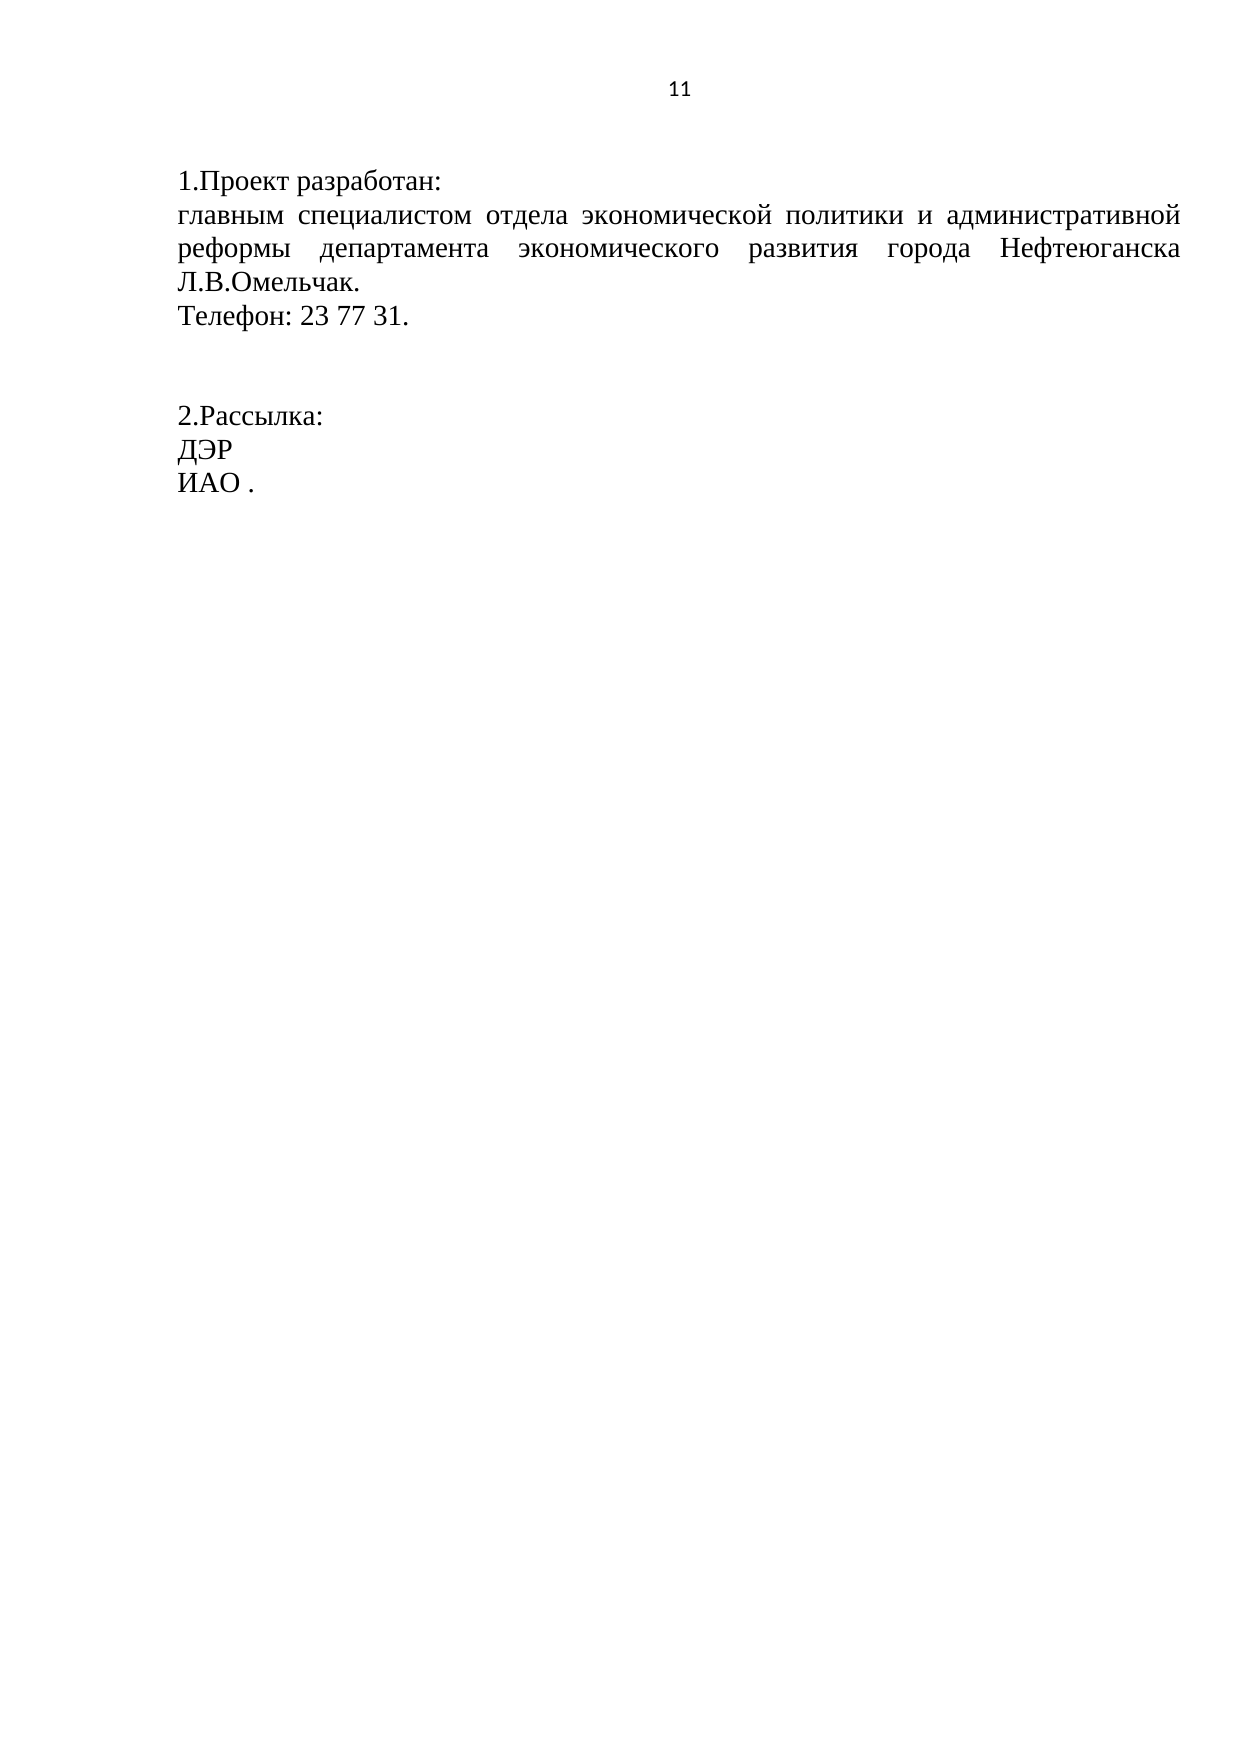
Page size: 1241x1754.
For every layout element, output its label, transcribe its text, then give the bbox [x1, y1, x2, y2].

text Телефон: 23 77 31. [177, 298, 1181, 331]
text главным специалистом отдела экономической политики и административной реформы департамента экономического развития города Нефтеюганска Л.В.Омельчак. [177, 197, 1181, 298]
text 1.Проект разработан: [177, 163, 1181, 197]
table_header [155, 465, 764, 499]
text ДЭР [177, 432, 1181, 465]
text 2.Рассылка: [177, 398, 1181, 432]
